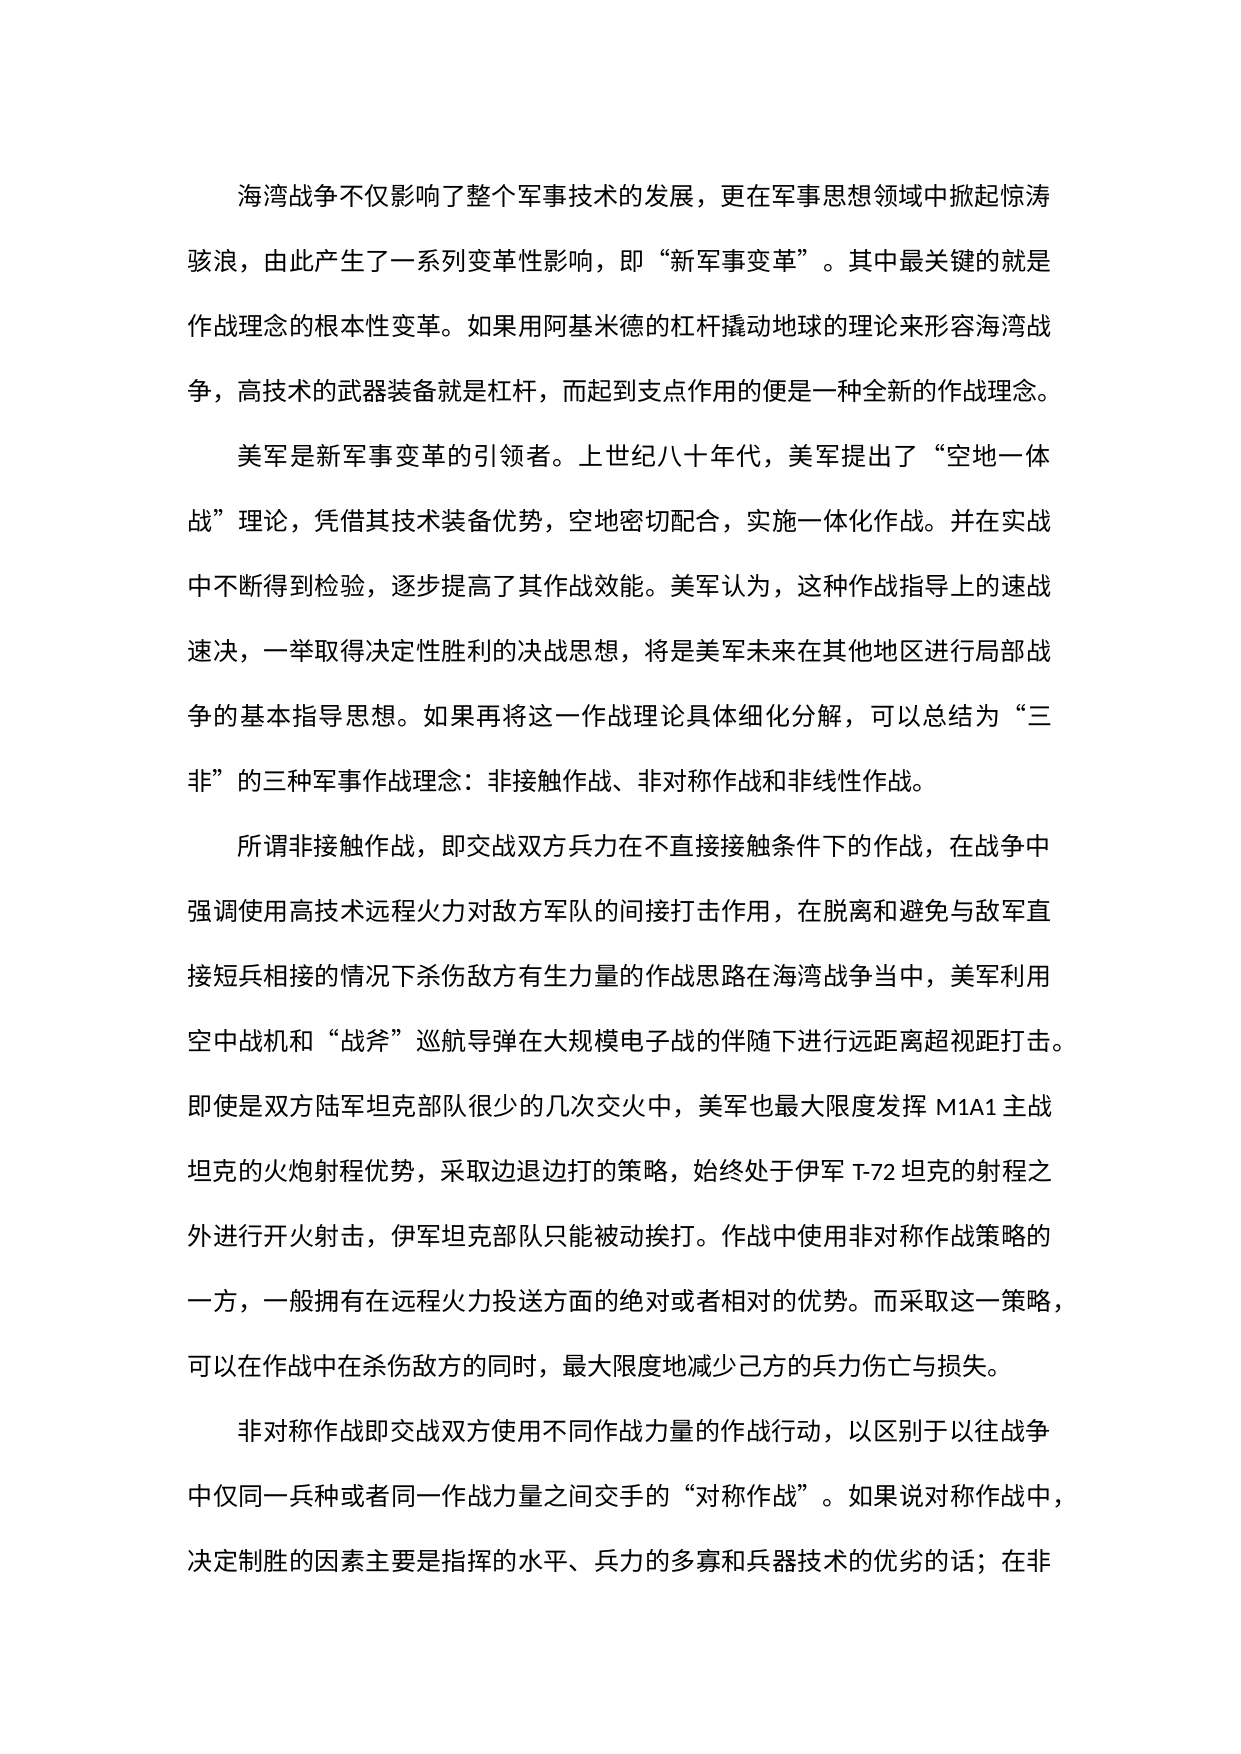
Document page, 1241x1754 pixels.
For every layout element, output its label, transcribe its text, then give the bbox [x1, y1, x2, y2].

text 海湾战争不仅影响了整个军事技术的发展，更在军事思想领域中掀起惊涛骇浪，由此产生了一系列变革性影响，即“新军事变革”。其中最关键的就是作战理念的根本性变革。如果用阿基米德的杠杆撬动地球的理论来形容海湾战争，高技术的武器装备就是杠杆，而起到支点作用的便是一种全新的作战理念。 [187, 162, 1053, 422]
text 所谓非接触作战，即交战双方兵力在不直接接触条件下的作战，在战争中强调使用高技术远程火力对敌方军队的间接打击作用，在脱离和避免与敌军直接短兵相接的情况下杀伤敌方有生力量的作战思路在海湾战争当中，美军利用空中战机和“战斧”巡航导弹在大规模电子战的伴随下进行远距离超视距打击。即使是双方陆军坦克部队很少的几次交火中，美军也最大限度发挥M1A1主战坦克的火炮射程优势，采取边退边打的策略，始终处于伊军T-72坦克的射程之外进行开火射击，伊军坦克部队只能被动挨打。作战中使用非对称作战策略的一方，一般拥有在远程火力投送方面的绝对或者相对的优势。而采取这一策略，可以在作战中在杀伤敌方的同时，最大限度地减少己方的兵力伤亡与损失。 [187, 812, 1053, 1397]
text 美军是新军事变革的引领者。上世纪八十年代，美军提出了“空地一体战”理论，凭借其技术装备优势，空地密切配合，实施一体化作战。并在实战中不断得到检验，逐步提高了其作战效能。美军认为，这种作战指导上的速战速决，一举取得决定性胜利的决战思想，将是美军未来在其他地区进行局部战争的基本指导思想。如果再将这一作战理论具体细化分解，可以总结为“三非”的三种军事作战理念：非接触作战、非对称作战和非线性作战。 [187, 422, 1053, 812]
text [187, 1397, 1053, 1592]
